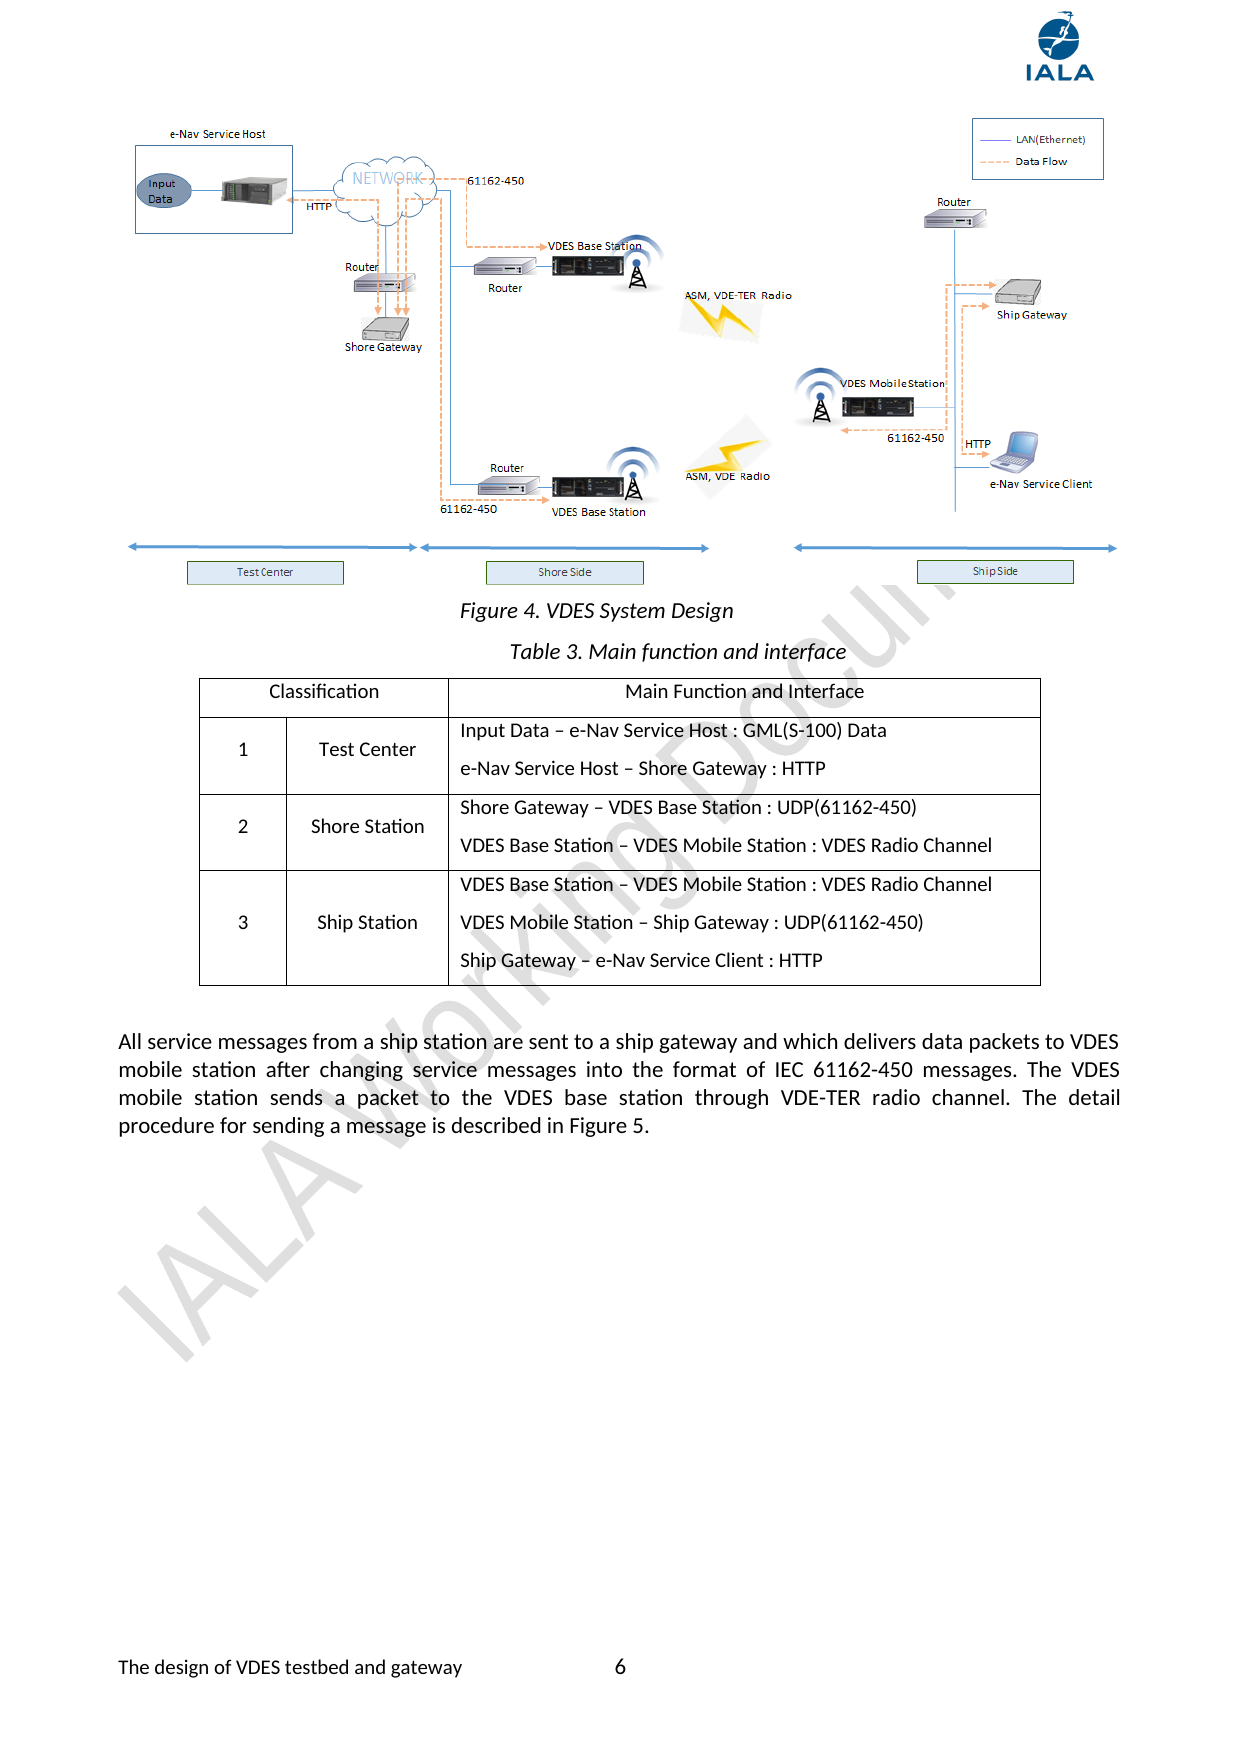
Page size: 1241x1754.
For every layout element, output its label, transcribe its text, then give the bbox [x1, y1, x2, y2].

picture [1011, 3, 1106, 96]
table_header Classification [200, 679, 448, 717]
table_cell Test Center [287, 718, 448, 793]
text Table 3. Main function and interface [236, 637, 1122, 665]
table_cell 1 [200, 718, 286, 793]
table_cell Input Data – e-Nav Service Host : GML(S-100) Data e-Nav Service Host – Shore Gateway : HTTP [449, 718, 1040, 793]
table_header Main Function and Interface [449, 679, 1040, 717]
table_cell Shore Station [287, 795, 448, 870]
table_cell Shore Gateway – VDES Base Station : UDP(61162-450) VDES Base Station – VDES Mobile Station : VDES Radio Channel [449, 795, 1040, 870]
table_cell 2 [200, 795, 286, 870]
text Figure 4. VDES System Design [74, 597, 1122, 625]
table_cell 3 [200, 871, 286, 985]
picture [118, 118, 1126, 585]
table_cell VDES Base Station – VDES Mobile Station : VDES Radio Channel VDES Mobile Station – Ship Gateway : UDP(61162-450) Ship Gateway – e-Nav Service Client : HTTP [449, 871, 1040, 985]
text All service messages from a ship station are sent to a ship gateway and which delivers data packets to VDES mobile station after changing service messages into the format of IEC 61162-450 messages. The VDES mobile station sends a packet to the VDES base station through VDE-TER radio channel. The detail procedure for sending a message is described in Figure 5. [118, 1027, 1122, 1139]
table_cell Ship Station [287, 871, 448, 985]
